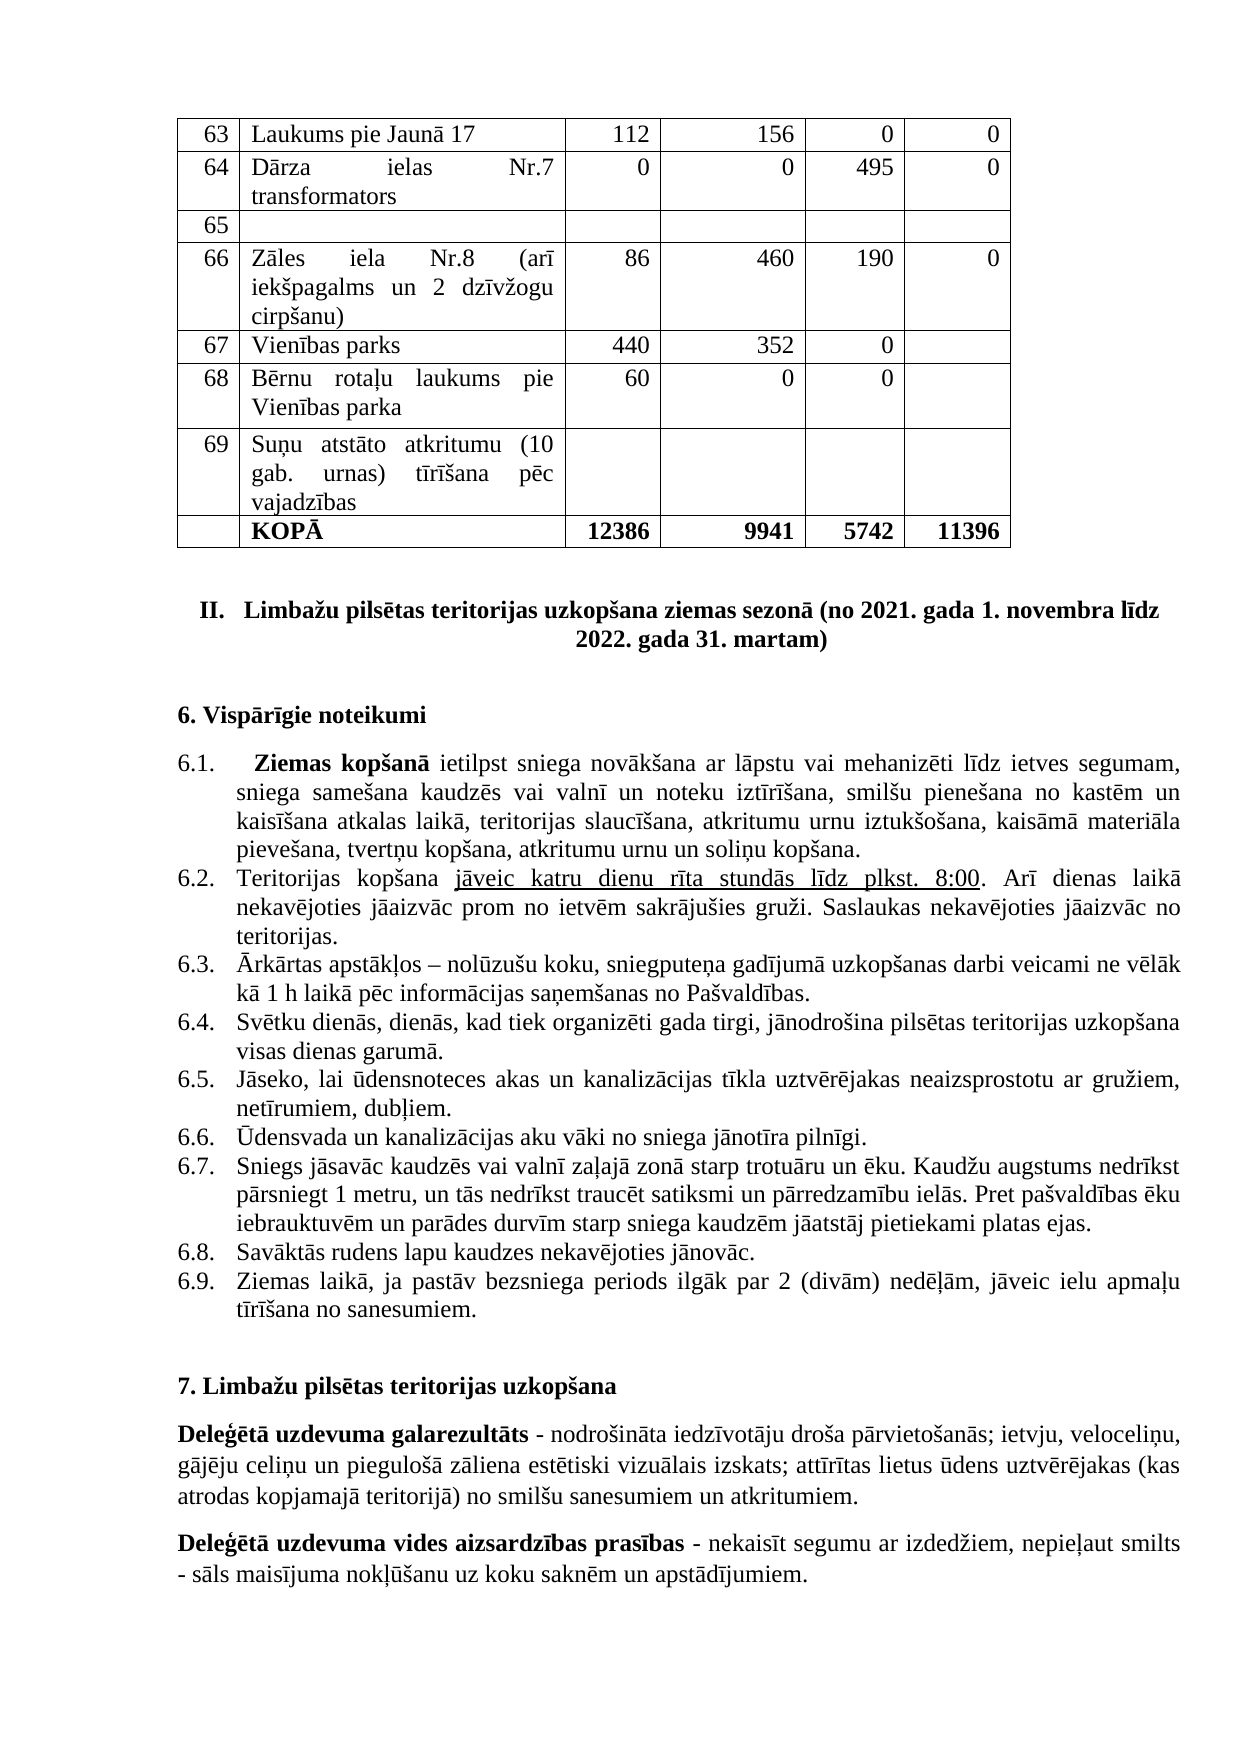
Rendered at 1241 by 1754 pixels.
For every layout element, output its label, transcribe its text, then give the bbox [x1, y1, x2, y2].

list Ūdensvada un kanalizācijas aku vāki no sniega jānotīra pilnīgi. [177, 1122, 1181, 1151]
table_cell [905, 364, 1010, 428]
table_cell 0 [905, 243, 1010, 329]
list Limbažu pilsētas teritorijas uzkopšana ziemas sezonā (no 2021. gada 1. novembra līdz 2022. gada 31. martam) [177, 595, 1181, 653]
table_cell 0 [905, 119, 1010, 151]
text 6. Vispārīgie noteikumi [177, 701, 1181, 729]
table_cell [806, 429, 904, 515]
table_cell 67 [178, 331, 239, 362]
table_cell 68 [178, 364, 239, 428]
table_cell [905, 429, 1010, 515]
list Ziemas laikā, ja pastāv bezsniega periods ilgāk par 2 (divām) nedēļām, jāveic ielu apmaļu tīrīšana no sanesumiem. [177, 1266, 1181, 1323]
table_cell 0 [806, 119, 904, 151]
table_cell Bērnu rotaļu laukums pie Vienības parka [240, 364, 565, 428]
table_cell 5742 [806, 516, 904, 547]
table_cell KOPĀ [240, 516, 565, 547]
list Jāseko, lai ūdensnoteces akas un kanalizācijas tīkla uztvērējakas neaizsprostotu ar gružiem, netīrumiem, dubļiem. [177, 1064, 1181, 1122]
table_cell 66 [178, 243, 239, 329]
table_cell 0 [905, 152, 1010, 209]
table_cell [240, 211, 565, 242]
table_cell 190 [806, 243, 904, 329]
table_cell [178, 516, 239, 547]
table_cell [806, 211, 904, 242]
table_cell 0 [806, 364, 904, 428]
table_cell 86 [566, 243, 660, 329]
table_cell [905, 331, 1010, 362]
table_cell 156 [661, 119, 805, 151]
text 7. Limbažu pilsētas teritorijas uzkopšana [177, 1371, 1181, 1400]
table_cell [566, 429, 660, 515]
table_cell 0 [806, 331, 904, 362]
table_cell 11396 [905, 516, 1010, 547]
table_cell 495 [806, 152, 904, 209]
list Teritorijas kopšana jāveic katru dienu rīta stundās līdz plkst. 8:00. Arī dienas laikā nekavējoties jāaizvāc prom no ietvēm sakrājušies gruži. Saslaukas nekavējoties jāaizvāc no teritorijas. [177, 863, 1181, 949]
table_cell 352 [661, 331, 805, 362]
text Deleģētā uzdevuma vides aizsardzības prasības - nekaisīt segumu ar izdedžiem, nepieļaut smilts - sāls maisījuma nokļūšanu uz koku saknēm un apstādījumiem. [177, 1528, 1181, 1588]
list Savāktās rudens lapu kaudzes nekavējoties jānovāc. [177, 1237, 1181, 1266]
table_cell 0 [661, 364, 805, 428]
table_cell 0 [661, 152, 805, 209]
table_cell 0 [566, 152, 660, 209]
table_cell 9941 [661, 516, 805, 547]
table_cell 60 [566, 364, 660, 428]
table_cell 65 [178, 211, 239, 242]
table_cell [905, 211, 1010, 242]
table_cell Suņu atstāto atkritumu (10 gab. urnas) tīrīšana pēc vajadzības [240, 429, 565, 515]
table_cell Laukums pie Jaunā 17 [240, 119, 565, 151]
table_cell 460 [661, 243, 805, 329]
table_cell 112 [566, 119, 660, 151]
list Svētku dienās, dienās, kad tiek organizēti gada tirgi, jānodrošina pilsētas teritorijas uzkopšana visas dienas garumā. [177, 1007, 1181, 1064]
table_cell [566, 211, 660, 242]
list Ārkārtas apstākļos – nolūzušu koku, sniegputeņa gadījumā uzkopšanas darbi veicami ne vēlāk kā 1 h laikā pēc informācijas saņemšanas no Pašvaldības. [177, 949, 1181, 1007]
table_cell 64 [178, 152, 239, 209]
table_cell 12386 [566, 516, 660, 547]
table_cell 440 [566, 331, 660, 362]
text 6.1. Ziemas kopšanā ietilpst sniega novākšana ar lāpstu vai mehanizēti līdz ietves segumam, sniega samešana kaudzēs vai valnī un noteku iztīrīšana, smilšu pienešana no kastēm un kaisīšana atkalas laikā, teritorijas slaucīšana, atkritumu urnu iztukšošana, kaisāmā materiāla pievešana, tvertņu kopšana, atkritumu urnu un soliņu kopšana. [177, 748, 1181, 863]
text Deleģētā uzdevuma galarezultāts - nodrošināta iedzīvotāju droša pārvietošanās; ietvju, veloceliņu, gājēju celiņu un piegulošā zāliena estētiski vizuālais izskats; attīrītas lietus ūdens uztvērējakas (kas atrodas kopjamajā teritorijā) no smilšu sanesumiem un atkritumiem. [177, 1419, 1181, 1509]
table_cell [661, 429, 805, 515]
table_cell Dārza ielas Nr.7 transformators [240, 152, 565, 209]
table_cell Vienības parks [240, 331, 565, 362]
table_cell 63 [178, 119, 239, 151]
table_cell Zāles iela Nr.8 (arī iekšpagalms un 2 dzīvžogu cirpšanu) [240, 243, 565, 329]
table_cell [661, 211, 805, 242]
table_cell 69 [178, 429, 239, 515]
list Sniegs jāsavāc kaudzēs vai valnī zaļajā zonā starp trotuāru un ēku. Kaudžu augstums nedrīkst pārsniegt 1 metru, un tās nedrīkst traucēt satiksmi un pārredzamību ielās. Pret pašvaldības ēku iebrauktuvēm un parādes durvīm starp sniega kaudzēm jāatstāj pietiekami platas ejas. [177, 1151, 1181, 1237]
